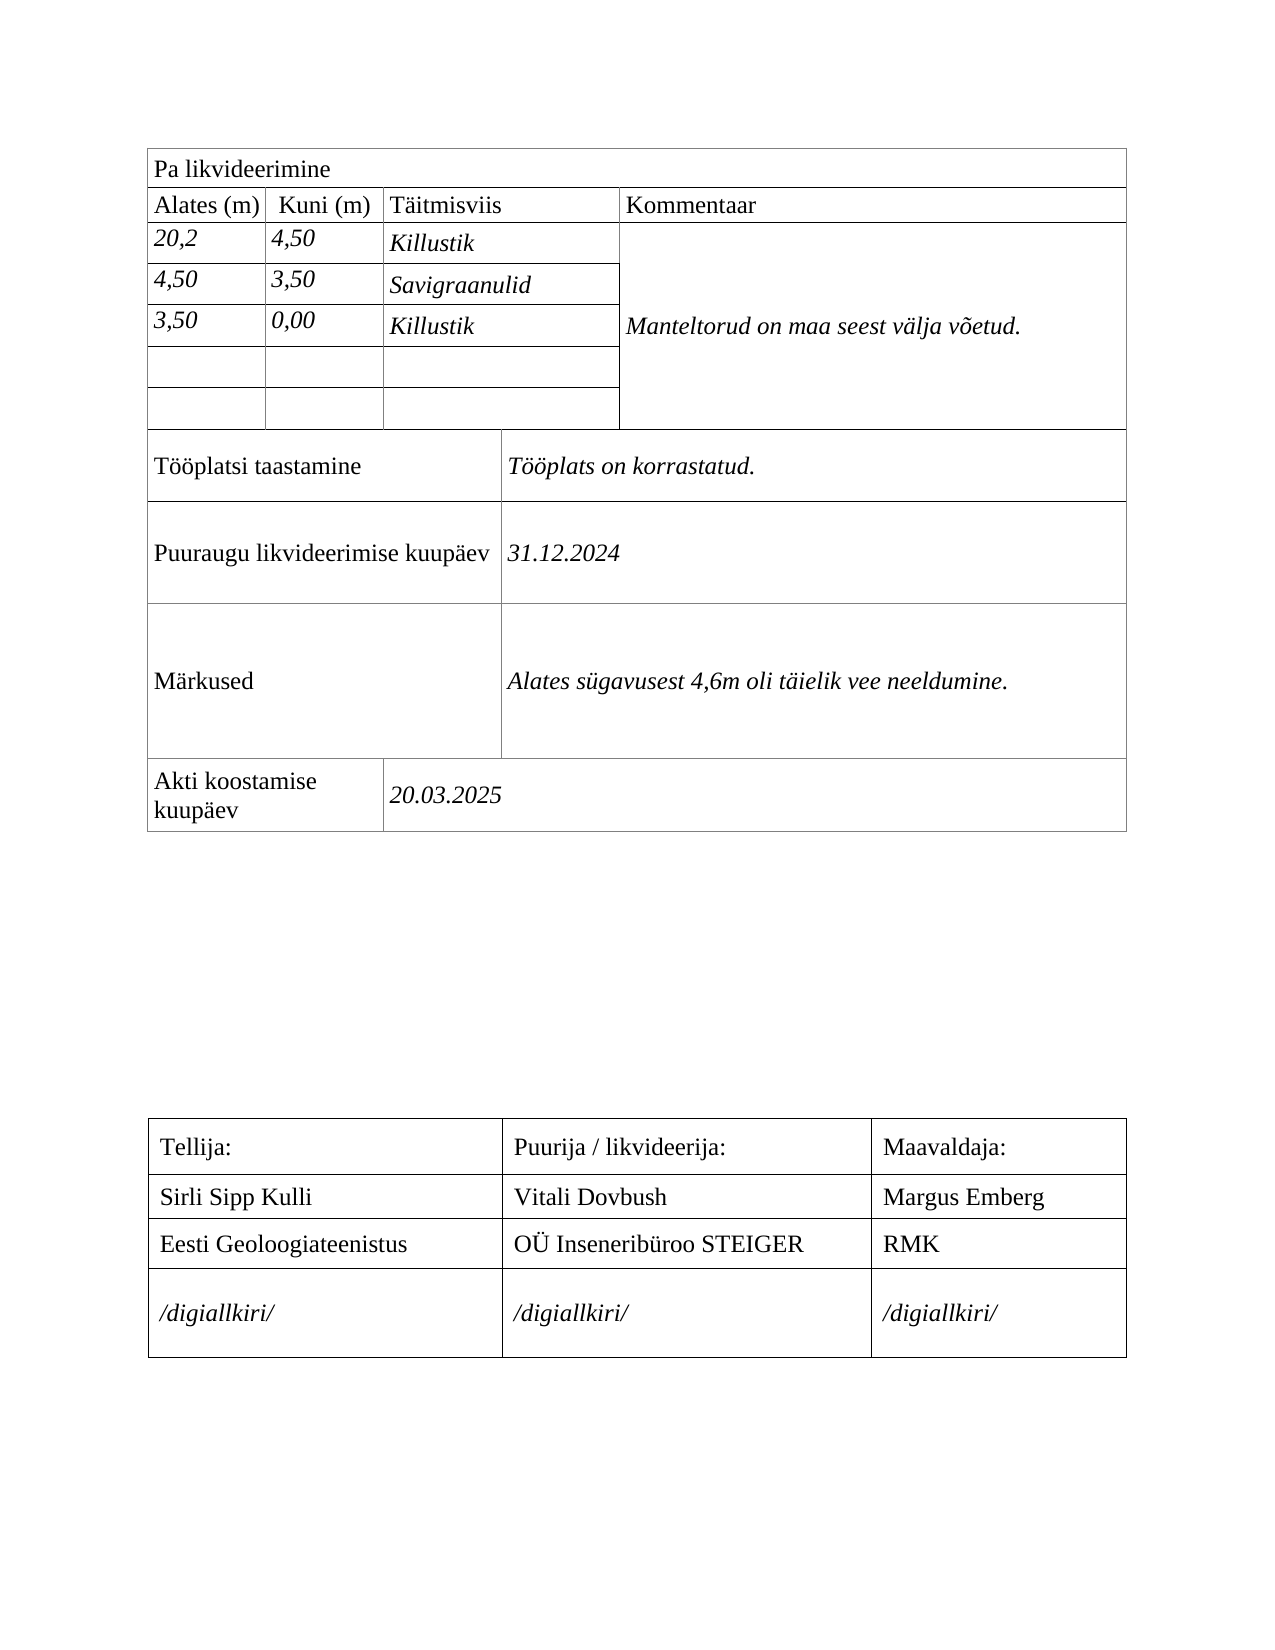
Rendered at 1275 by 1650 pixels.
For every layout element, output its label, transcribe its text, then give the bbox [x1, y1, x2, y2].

table_cell [148, 347, 265, 387]
table_cell RMK [872, 1219, 1126, 1268]
table_cell Tööplats on korrastatud. [502, 430, 1126, 501]
table_cell Kommentaar [620, 188, 1126, 222]
table_cell Savigraanulid [384, 264, 619, 304]
table_cell 3,50 [266, 264, 383, 304]
table_cell Alates sügavusest 4,6m oli täielik vee neeldumine. [502, 604, 1126, 758]
table_cell 20.03.2025 [384, 759, 1126, 831]
table_cell Kuni (m) [266, 188, 383, 222]
table_cell Tööplatsi taastamine [148, 430, 501, 501]
table_cell /digiallkiri/ [149, 1269, 502, 1357]
table_cell 4,50 [148, 264, 265, 304]
table_cell 4,50 [266, 223, 383, 263]
table_cell Killustik [384, 223, 619, 263]
table_cell Alates (m) [148, 188, 265, 222]
table_cell [148, 388, 265, 428]
table_cell Puuraugu likvideerimise kuupäev [148, 502, 501, 602]
table_cell 31.12.2024 [502, 502, 1126, 602]
table_cell 3,50 [148, 305, 265, 346]
table_cell [384, 347, 619, 387]
table_cell Killustik [384, 305, 619, 346]
table_header Puurija / likvideerija: [503, 1119, 871, 1174]
table_header Pa likvideerimine [148, 149, 1126, 187]
table_cell Akti koostamise kuupäev [148, 759, 383, 831]
table_cell Märkused [148, 604, 501, 758]
table_cell 0,00 [266, 305, 383, 346]
table_cell [266, 388, 383, 428]
table_cell Sirli Sipp Kulli [149, 1175, 502, 1218]
table_header Maavaldaja: [872, 1119, 1126, 1174]
table_cell Manteltorud on maa seest välja võetud. [620, 223, 1126, 428]
table_cell Vitali Dovbush [503, 1175, 871, 1218]
table_cell /digiallkiri/ [503, 1269, 871, 1357]
table_cell Eesti Geoloogiateenistus [149, 1219, 502, 1268]
table_header Tellija: [149, 1119, 502, 1174]
table_cell Margus Emberg [872, 1175, 1126, 1218]
table_cell [384, 388, 619, 428]
table_cell 20,2 [148, 223, 265, 263]
table_cell /digiallkiri/ [872, 1269, 1126, 1357]
table_cell [266, 347, 383, 387]
table_cell Täitmisviis [384, 188, 619, 222]
table_cell OÜ Inseneribüroo STEIGER [503, 1219, 871, 1268]
